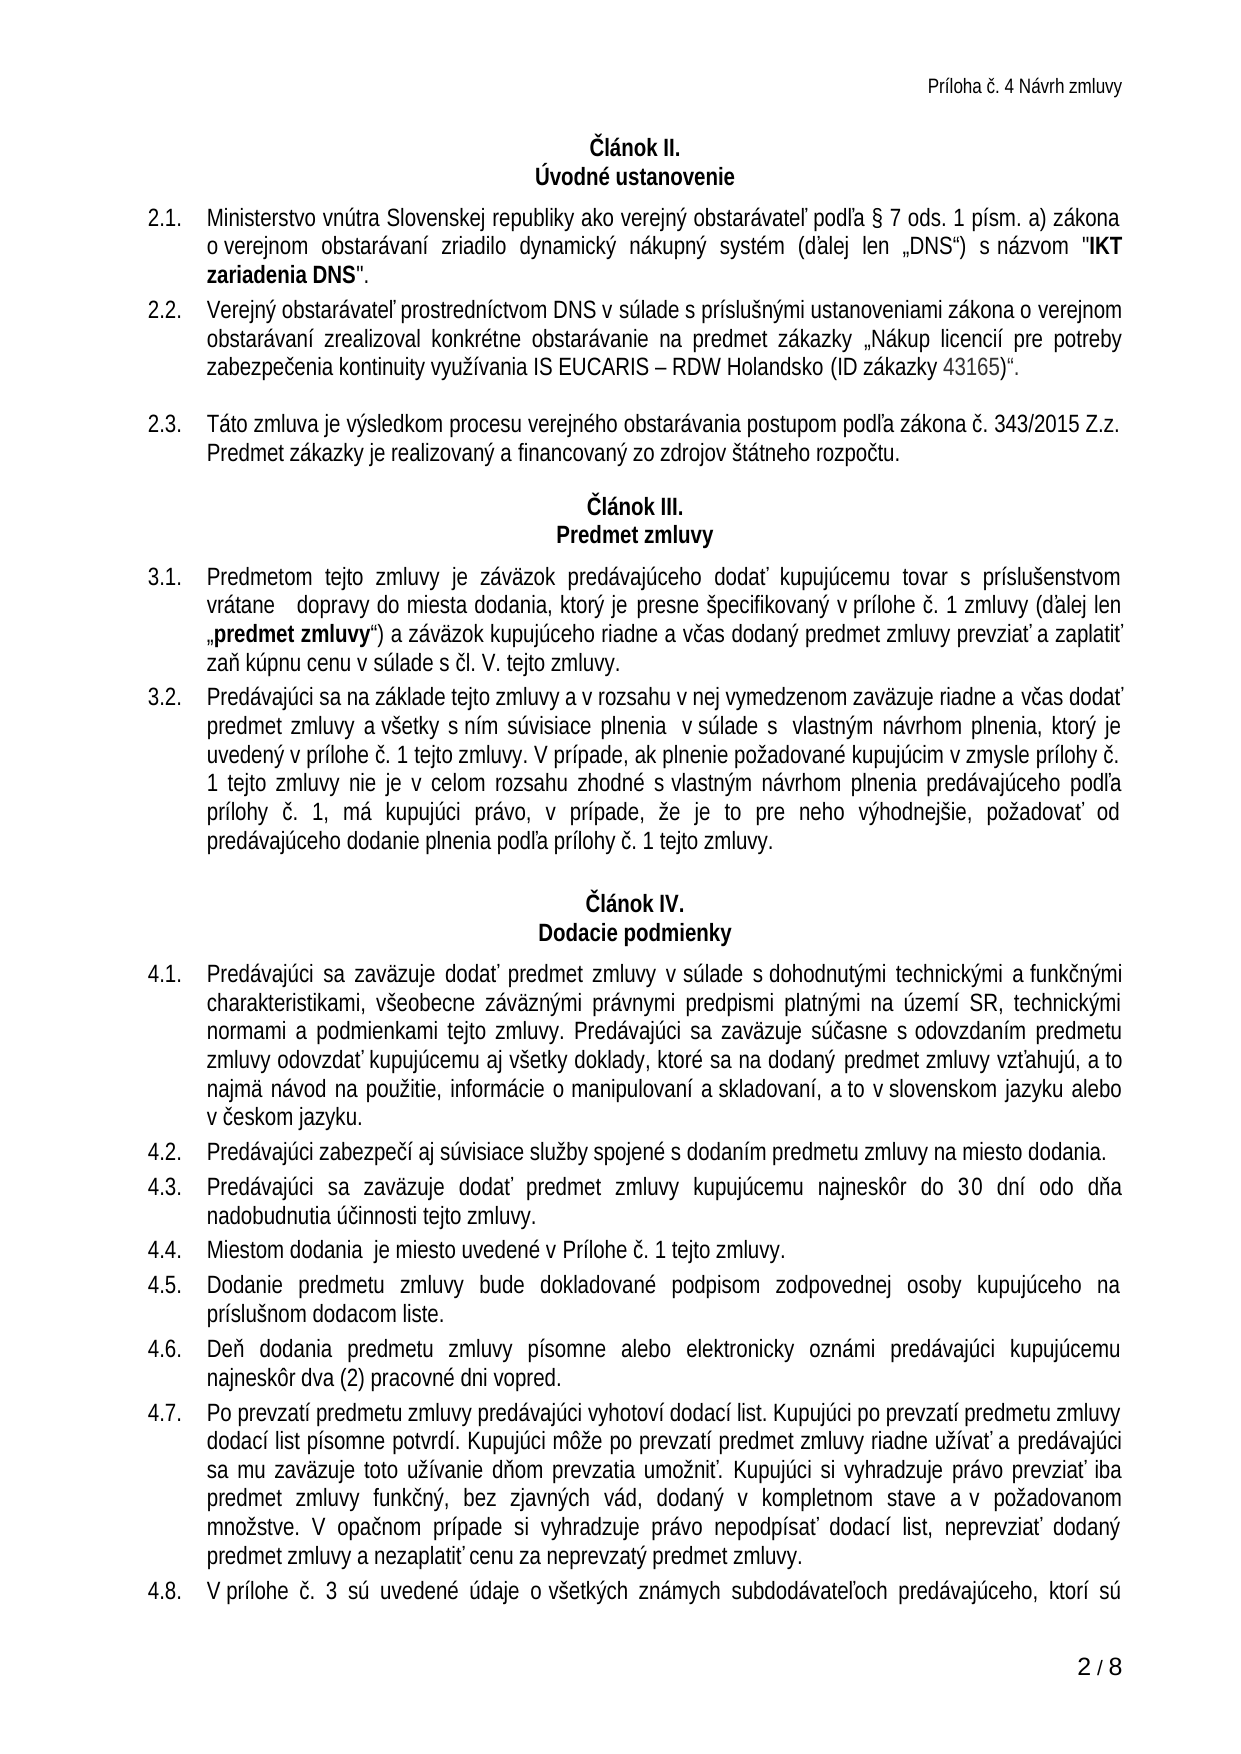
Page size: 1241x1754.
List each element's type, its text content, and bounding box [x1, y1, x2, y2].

list Táto zmluva je výsledkom procesu verejného obstarávania postupom podľa zákona č. 343/2015 Z.z. Predmet zákazky je realizovaný a financovaný zo zdrojov štátneho rozpočtu. [148, 409, 1122, 467]
list Dodanie predmetu zmluvy bude dokladované podpisom zodpovednej osoby kupujúceho na príslušnom dodacom liste. [148, 1270, 1122, 1328]
text Článok IV. [148, 889, 1122, 918]
list Predávajúci sa zaväzuje dodať predmet zmluvy v súlade s dohodnutými technickými a funkčnými charakteristikami, všeobecne záväznými právnymi predpismi platnými na území SR, technickými normami a podmienkami tejto zmluvy. Predávajúci sa zaväzuje súčasne s odovzdaním predmetu zmluvy odovzdať kupujúcemu aj všetky doklady, ktoré sa na dodaný predmet zmluvy vzťahujú, a to najmä návod na použitie, informácie o manipulovaní a skladovaní, a to v slovenskom jazyku alebo v českom jazyku. [148, 959, 1122, 1131]
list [148, 1576, 1122, 1604]
text Článok II. [148, 133, 1122, 162]
list Predávajúci sa na základe tejto zmluvy a v rozsahu v nej vymedzenom zaväzuje riadne a včas dodať predmet zmluvy a všetky s ním súvisiace plnenia v súlade s vlastným návrhom plnenia, ktorý je uvedený v prílohe č. 1 tejto zmluvy. V prípade, ak plnenie požadované kupujúcim v zmysle prílohy č. 1 tejto zmluvy nie je v celom rozsahu zhodné s vlastným návrhom plnenia predávajúceho podľa prílohy č. 1, má kupujúci právo, v prípade, že je to pre neho výhodnejšie, požadovať od predávajúceho dodanie plnenia podľa prílohy č. 1 tejto zmluvy. [148, 682, 1122, 854]
list Predávajúci sa zaväzuje dodať predmet zmluvy kupujúcemu najneskôr do 30 dní odo dňa nadobudnutia účinnosti tejto zmluvy. [148, 1172, 1122, 1229]
text Článok III. [148, 492, 1122, 520]
list Deň dodania predmetu zmluvy písomne alebo elektronicky oznámi predávajúci kupujúcemu najneskôr dva (2) pracovné dni vopred. [148, 1334, 1122, 1391]
text Predmet zmluvy [148, 520, 1122, 549]
text Dodacie podmienky [148, 918, 1122, 946]
list Miestom dodania je miesto uvedené v Prílohe č. 1 tejto zmluvy. [148, 1236, 1122, 1264]
list Predmetom tejto zmluvy je záväzok predávajúceho dodať kupujúcemu tovar s príslušenstvom vrátane dopravy do miesta dodania, ktorý je presne špecifikovaný v prílohe č. 1 zmluvy (ďalej len „predmet zmluvy“) a záväzok kupujúceho riadne a včas dodaný predmet zmluvy prevziať a zaplatiť zaň kúpnu cenu v súlade s čl. V. tejto zmluvy. [148, 562, 1122, 676]
list Predávajúci zabezpečí aj súvisiace služby spojené s dodaním predmetu zmluvy na miesto dodania. [148, 1137, 1122, 1166]
list Verejný obstarávateľ prostredníctvom DNS v súlade s príslušnými ustanoveniami zákona o verejnom obstarávaní zrealizoval konkrétne obstarávanie na predmet zákazky „Nákup licencií pre potreby zabezpečenia kontinuity využívania IS EUCARIS – RDW Holandsko (ID zákazky 43165)“. [148, 295, 1122, 381]
list Po prevzatí predmetu zmluvy predávajúci vyhotoví dodací list. Kupujúci po prevzatí predmetu zmluvy dodací list písomne potvrdí. Kupujúci môže po prevzatí predmet zmluvy riadne užívať a predávajúci sa mu zaväzuje toto užívanie dňom prevzatia umožniť. Kupujúci si vyhradzuje právo prevziať iba predmet zmluvy funkčný, bez zjavných vád, dodaný v kompletnom stave a v požadovanom množstve. V opačnom prípade si vyhradzuje právo nepodpísať dodací list, neprevziať dodaný predmet zmluvy a nezaplatiť cenu za neprevzatý predmet zmluvy. [148, 1397, 1122, 1569]
list Ministerstvo vnútra Slovenskej republiky ako verejný obstarávateľ podľa § 7 ods. 1 písm. a) zákona o verejnom obstarávaní zriadilo dynamický nákupný systém (ďalej len „DNS“) s názvom "IKT zariadenia DNS". [148, 203, 1122, 289]
text Úvodné ustanovenie [148, 162, 1122, 190]
